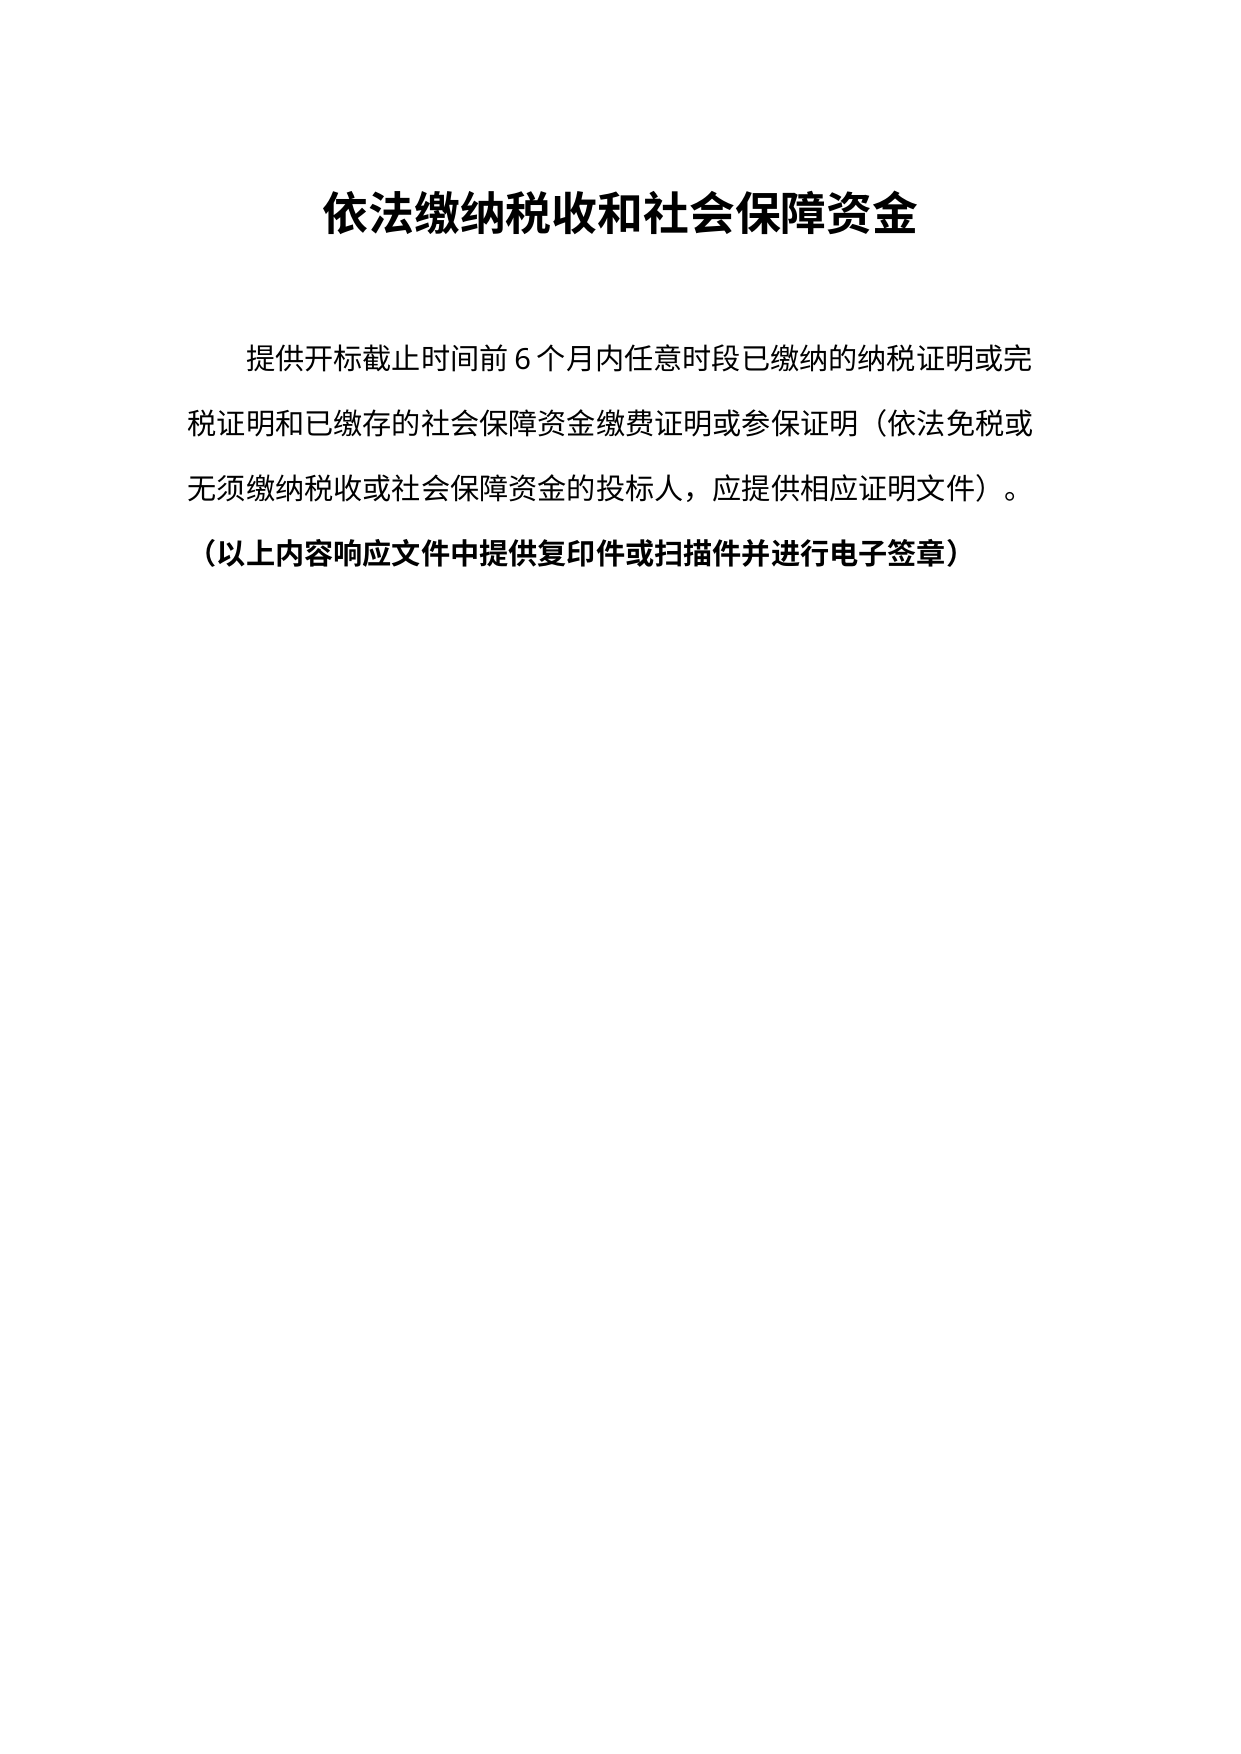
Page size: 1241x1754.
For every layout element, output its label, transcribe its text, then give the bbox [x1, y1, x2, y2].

text 依法缴纳税收和社会保障资金 [187, 162, 1053, 259]
text 提供开标截止时间前6个月内任意时段已缴纳的纳税证明或完税证明和已缴存的社会保障资金缴费证明或参保证明（依法免税或无须缴纳税收或社会保障资金的投标人，应提供相应证明文件）。 （以上内容响应文件中提供复印件或扫描件并进行电子签章） [187, 324, 1053, 584]
